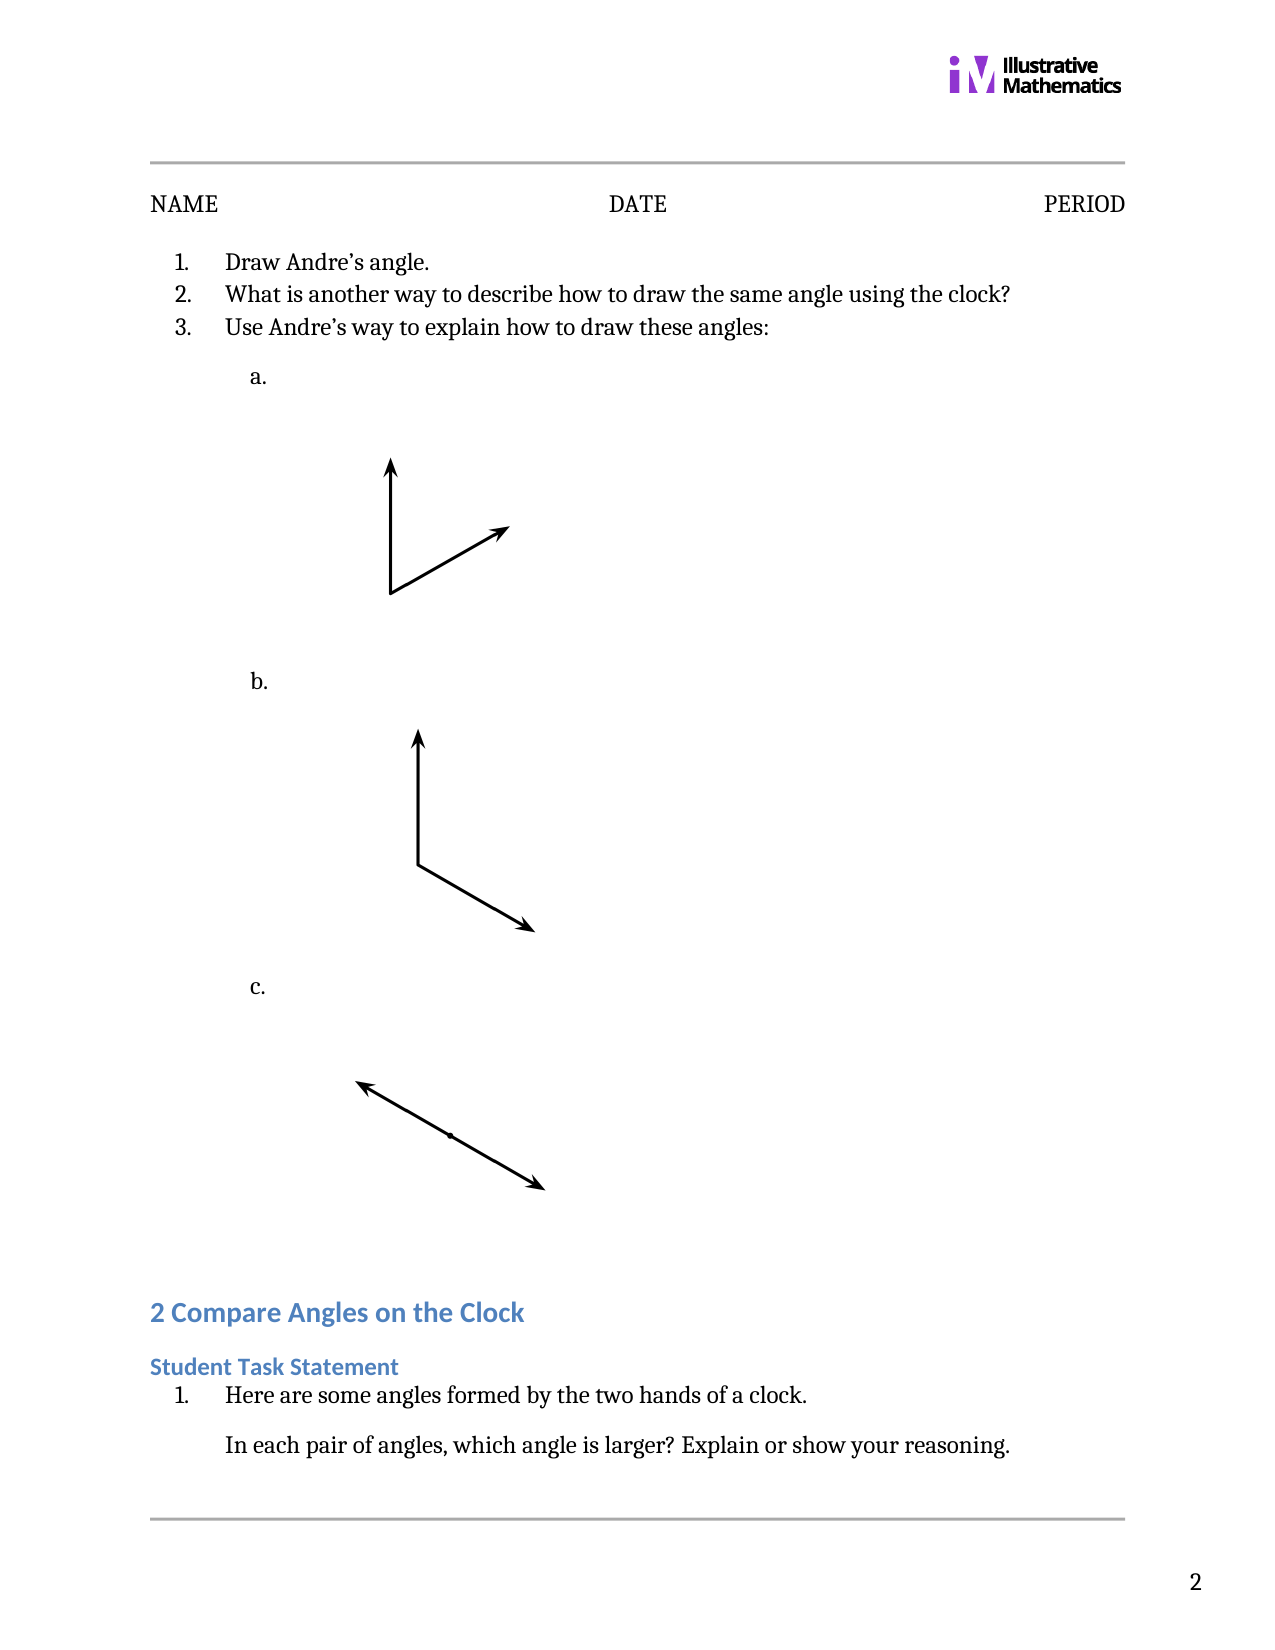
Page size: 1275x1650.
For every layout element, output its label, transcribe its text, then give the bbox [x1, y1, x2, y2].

subtitle Student Task Statement [150, 1351, 1125, 1381]
list Draw Andre’s angle. [175, 247, 1125, 276]
list Use Andre’s way to explain how to draw these angles: [175, 312, 1125, 341]
picture [318, 1004, 582, 1267]
picture [318, 394, 582, 657]
list What is another way to describe how to draw the same angle using the clock? [175, 280, 1125, 309]
list In each pair of angles, which angle is larger? Explain or show your reasoning. [175, 1431, 1125, 1459]
picture [318, 699, 582, 962]
subtitle 2 Compare Angles on the Clock [150, 1294, 1125, 1330]
list Here are some angles formed by the two hands of a clock. [175, 1381, 1125, 1410]
picture [949, 55, 1121, 93]
